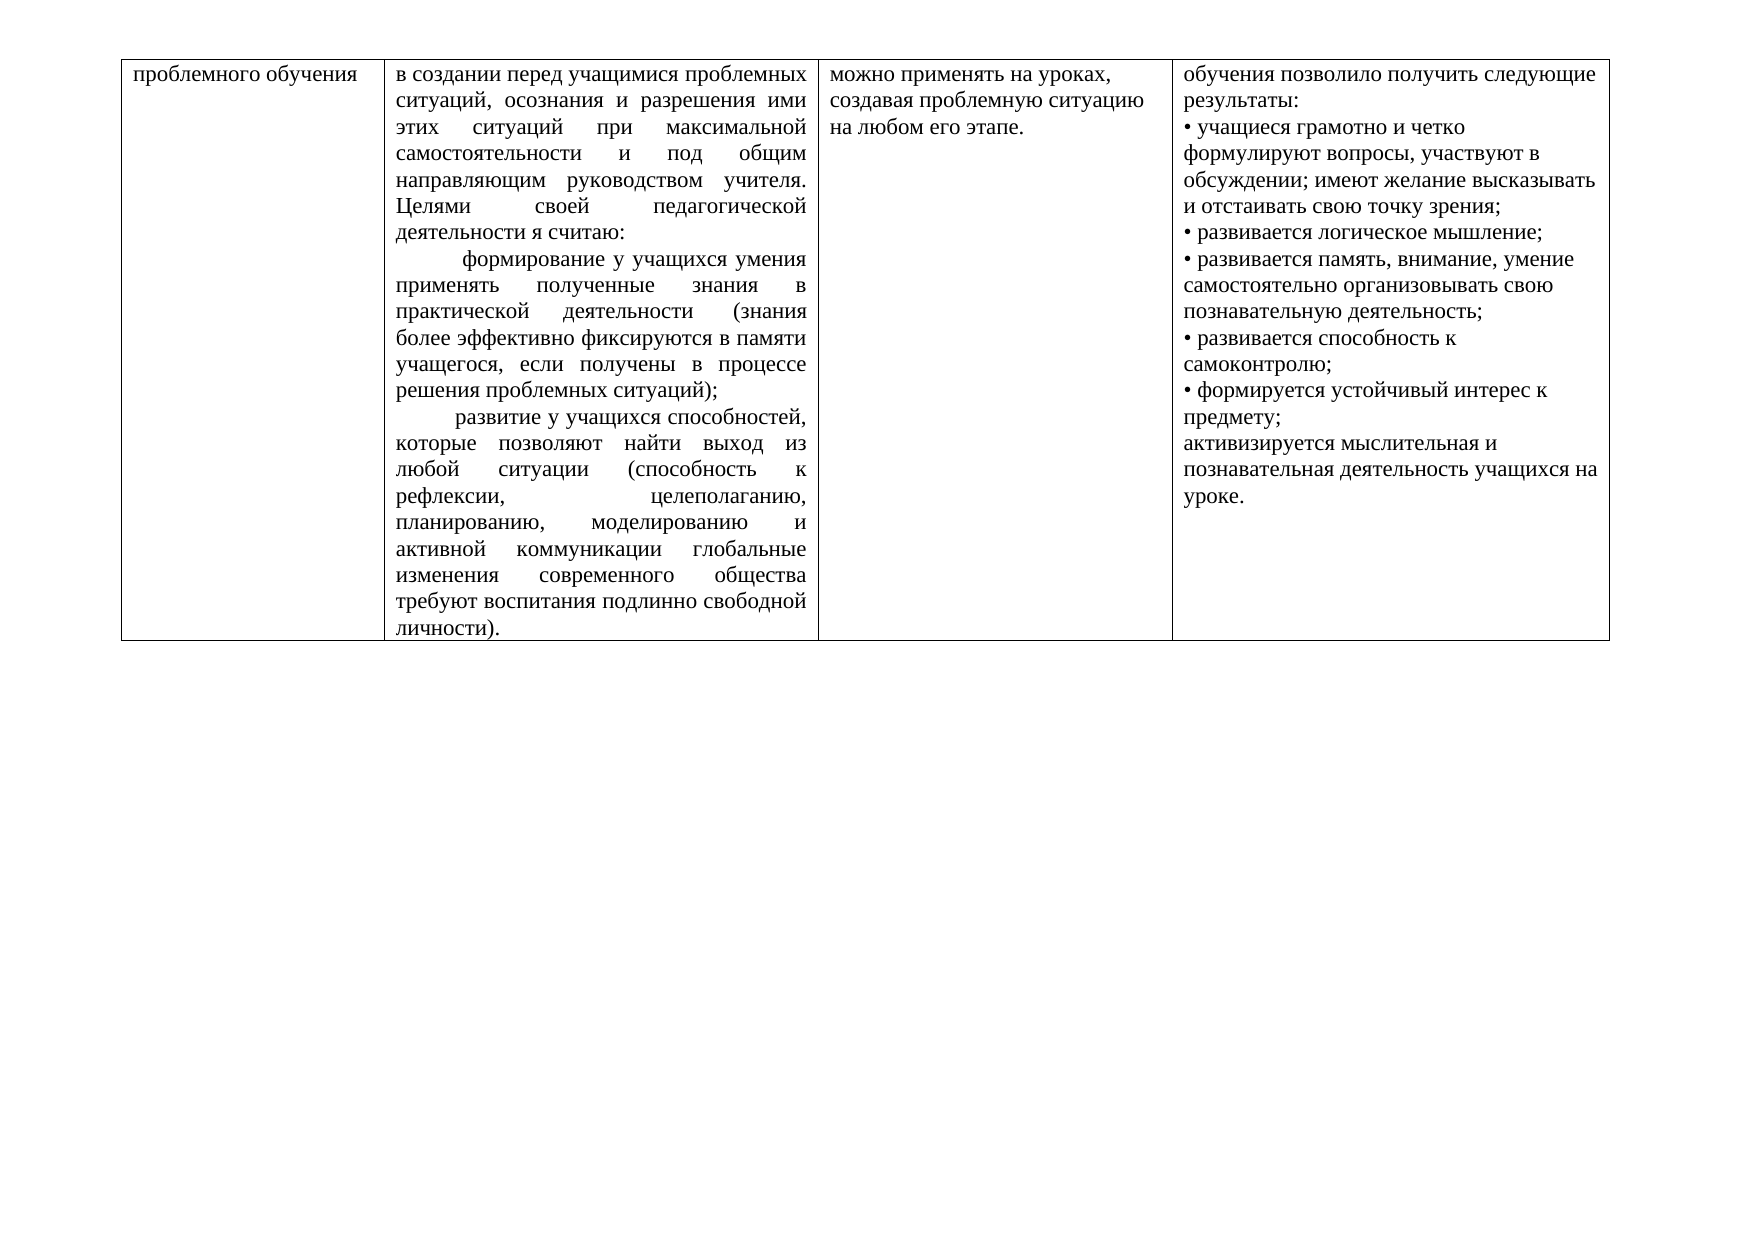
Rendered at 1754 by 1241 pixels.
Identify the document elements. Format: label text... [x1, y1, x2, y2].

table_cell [122, 60, 384, 640]
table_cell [1173, 60, 1609, 640]
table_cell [819, 60, 1172, 640]
